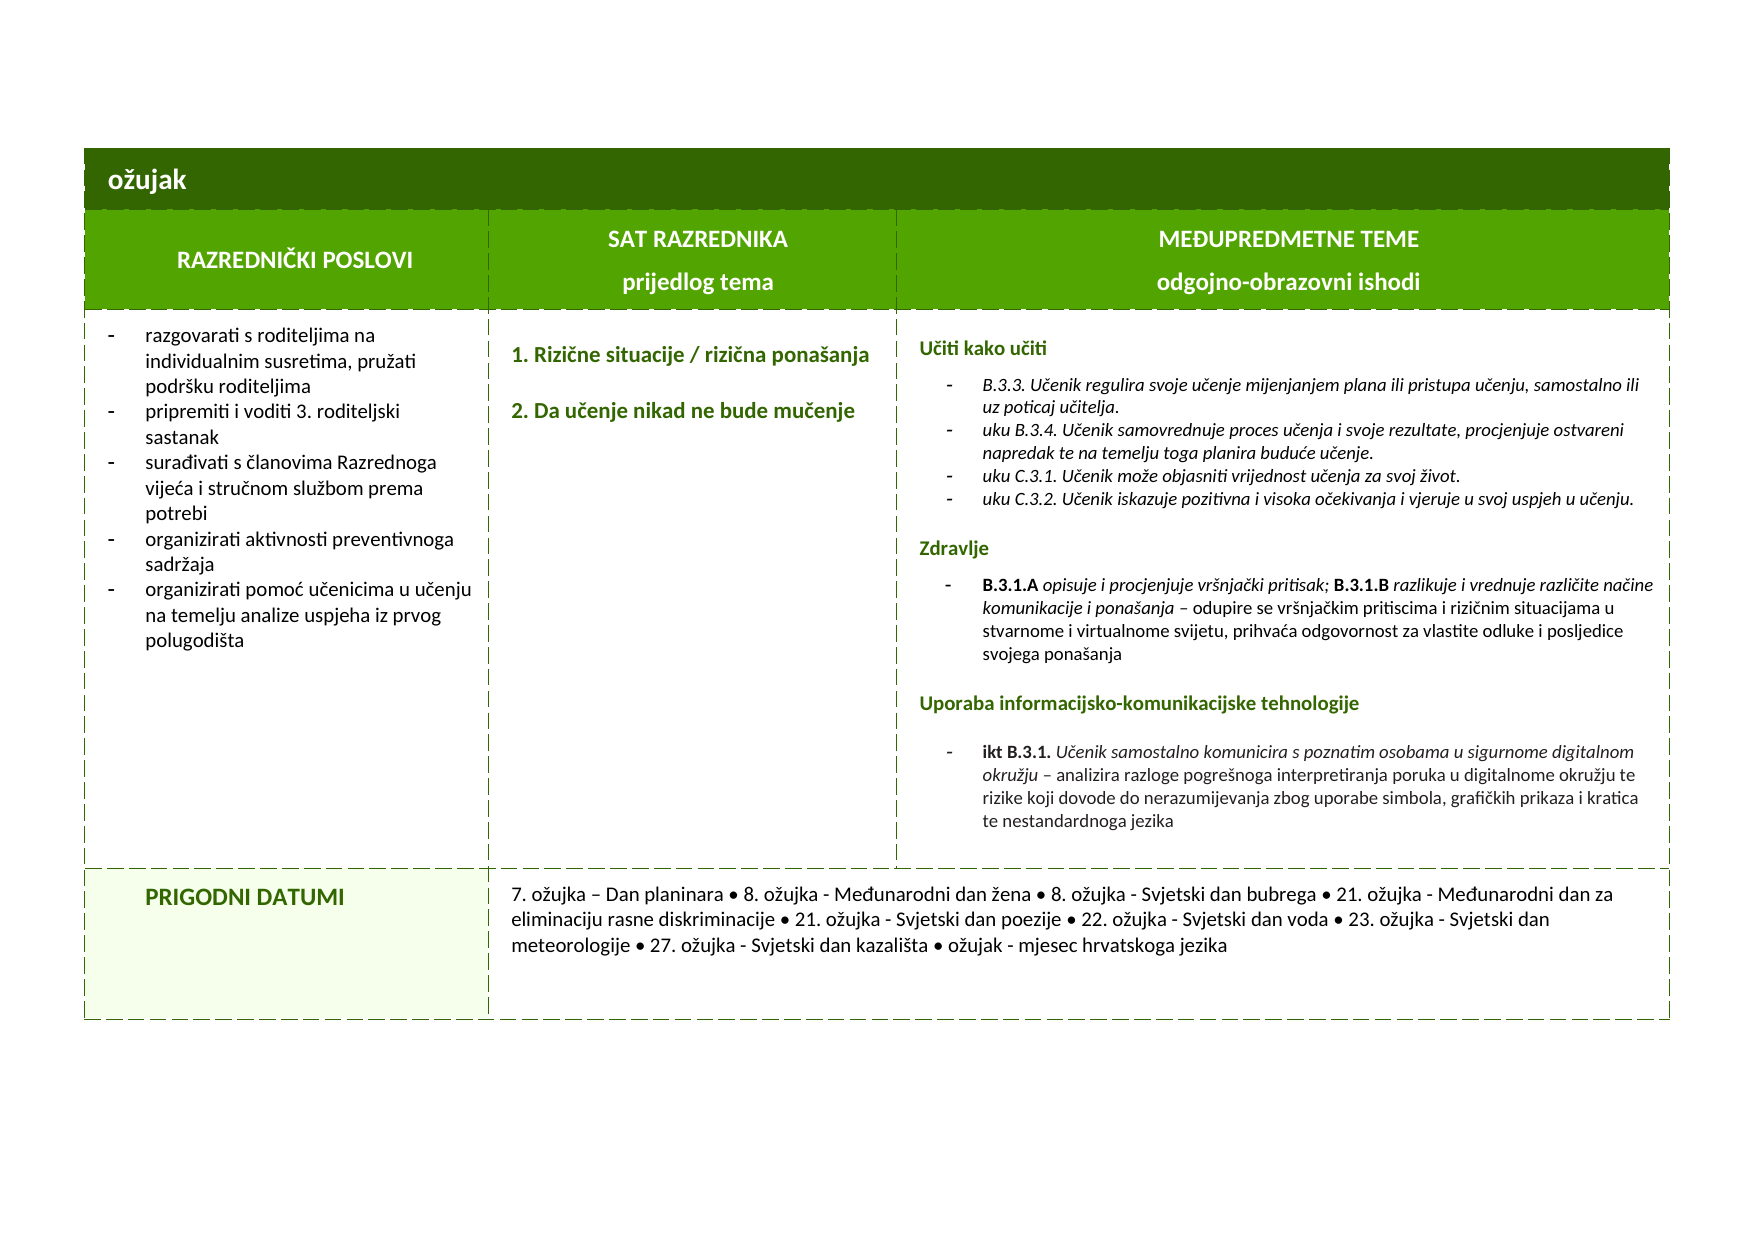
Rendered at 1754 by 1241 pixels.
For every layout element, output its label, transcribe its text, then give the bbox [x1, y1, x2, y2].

table_cell RAZREDNIČKI POSLOVI [85, 209, 488, 309]
table_cell razgovarati s roditeljima na individualnim susretima, pružati podršku roditeljima pripremiti i voditi 3. roditeljski sastanak surađivati s članovima Razrednoga vijeća i stručnom službom prema potrebi organizirati aktivnosti preventivnoga sadržaja organizirati pomoć učenicima u učenju na temelju analize uspjeha iz prvog polugodišta [85, 309, 488, 867]
table_cell 7. ožujka – Dan planinara • 8. ožujka - Međunarodni dan žena • 8. ožujka - Svjetski dan bubrega • 21. ožujka - Međunarodni dan za eliminaciju rasne diskriminacije • 21. ožujka - Svjetski dan poezije • 22. ožujka - Svjetski dan voda • 23. ožujka - Svjetski dan meteorologije • 27. ožujka - Svjetski dan kazališta • ožujak - mjesec hrvatskoga jezika [488, 868, 1669, 1018]
table_header ožujak [85, 148, 1669, 209]
table_cell PRIGODNI DATUMI [85, 868, 488, 1018]
table_cell Učiti kako učiti B.3.3. Učenik regulira svoje učenje mijenjanjem plana ili pristupa učenju, samostalno ili uz poticaj učitelja. uku B.3.4. Učenik samovrednuje proces učenja i svoje rezultate, procjenjuje ostvareni napredak te na temelju toga planira buduće učenje. uku C.3.1. Učenik može objasniti vrijednost učenja za svoj život. uku C.3.2. Učenik iskazuje pozitivna i visoka očekivanja i vjeruje u svoj uspjeh u učenju. Zdravlje B.3.1.A opisuje i procjenjuje vršnjački pritisak; B.3.1.B razlikuje i vrednuje različite načine komunikacije i ponašanja – odupire se vršnjačkim pritiscima i rizičnim situacijama u stvarnome i virtualnome svijetu, prihvaća odgovornost za vlastite odluke i posljedice svojega ponašanja Uporaba informacijsko-komunikacijske tehnologije ikt B.3.1. Učenik samostalno komunicira s poznatim osobama u sigurnome digitalnom okružju – analizira razloge pogrešnoga interpretiranja poruka u digitalnome okružju te rizike koji dovode do nerazumijevanja zbog uporabe simbola, grafičkih prikaza i kratica te nestandardnoga jezika [896, 309, 1669, 867]
table_cell 1. Rizične situacije / rizična ponašanja 2. Da učenje nikad ne bude mučenje [488, 309, 896, 867]
table_cell SAT RAZREDNIKA prijedlog tema [488, 209, 896, 309]
table_cell MEĐUPREDMETNE TEME odgojno-obrazovni ishodi [896, 209, 1669, 309]
